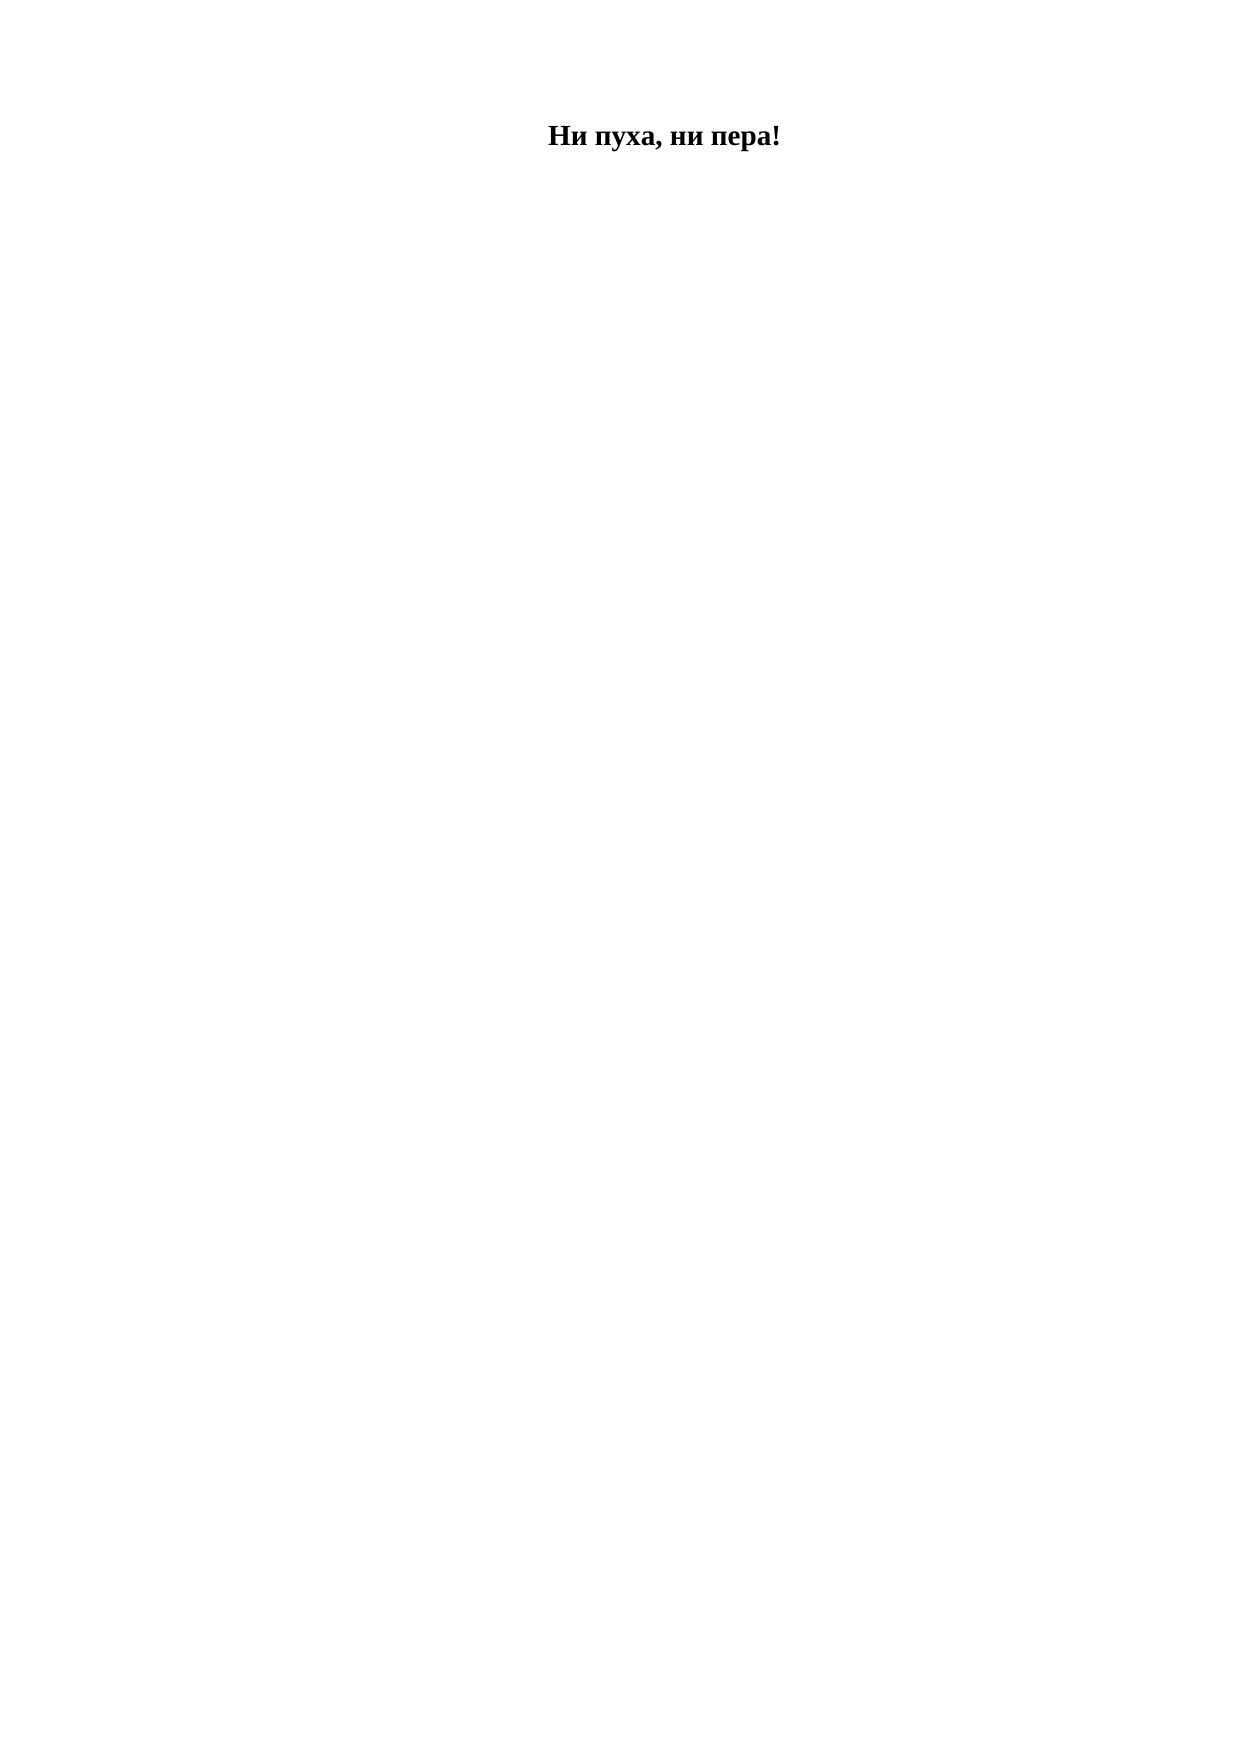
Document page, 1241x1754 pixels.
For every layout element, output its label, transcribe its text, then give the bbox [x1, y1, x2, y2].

text Ни пуха, ни пера! [177, 118, 1152, 152]
